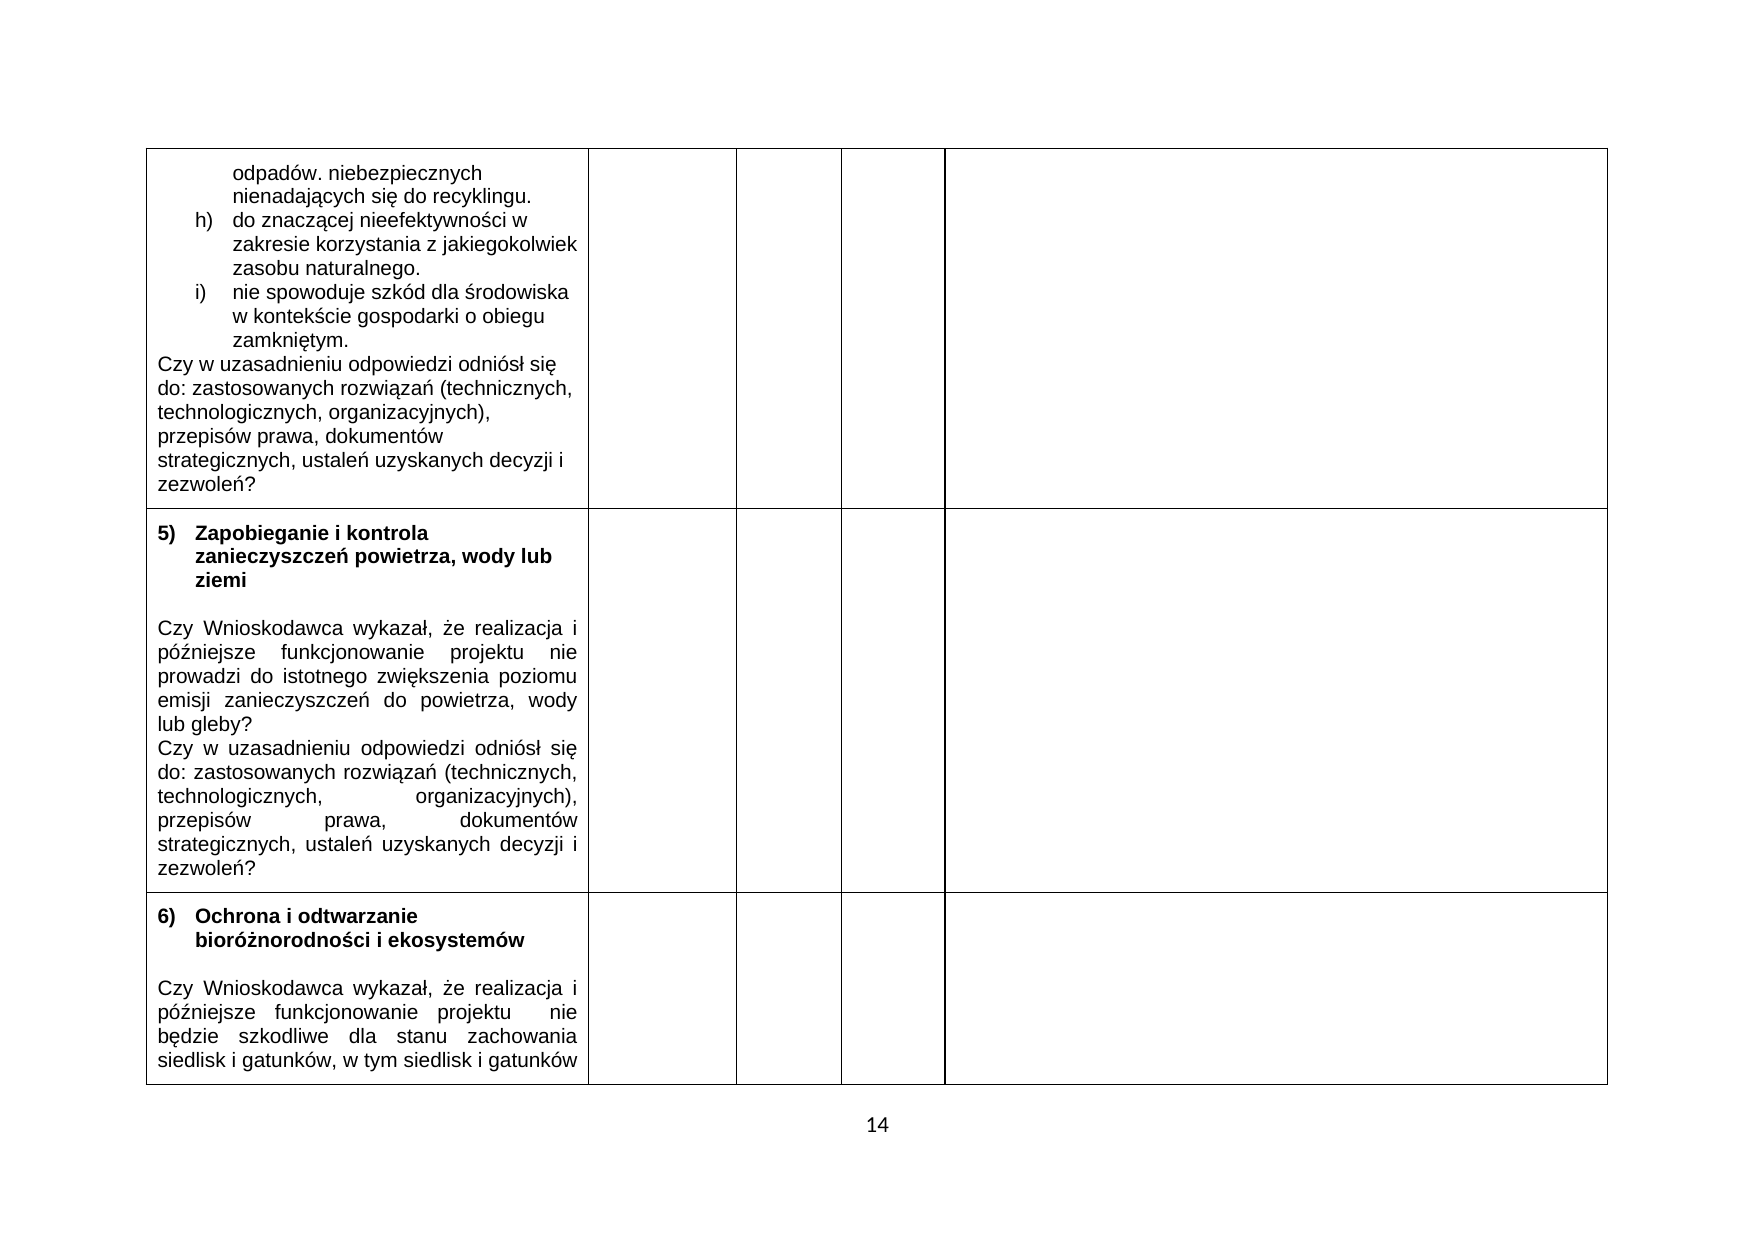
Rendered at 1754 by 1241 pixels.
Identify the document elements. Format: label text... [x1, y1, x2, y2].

table_cell [589, 509, 736, 892]
table_cell [842, 509, 944, 892]
table_cell [589, 149, 736, 508]
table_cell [147, 149, 588, 508]
table_cell [589, 893, 736, 1084]
table_cell [946, 149, 1607, 508]
table_cell [946, 509, 1607, 892]
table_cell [147, 893, 588, 1084]
table_cell [737, 893, 841, 1084]
table_cell [737, 509, 841, 892]
table_cell [842, 893, 944, 1084]
table_cell [737, 149, 841, 508]
table_cell [842, 149, 944, 508]
table_cell [946, 893, 1607, 1084]
table_cell Zapobieganie i kontrola zanieczyszczeń powietrza, wody lub ziemi Czy Wnioskodawca wykazał, że realizacja i późniejsze funkcjonowanie projektu nie prowadzi do istotnego zwiększenia poziomu emisji zanieczyszczeń do powietrza, wody lub gleby? Czy w uzasadnieniu odpowiedzi odniósł się do: zastosowanych rozwiązań (technicznych, technologicznych, organizacyjnych), przepisów prawa, dokumentów strategicznych, ustaleń uzyskanych decyzji i zezwoleń? [147, 509, 588, 892]
